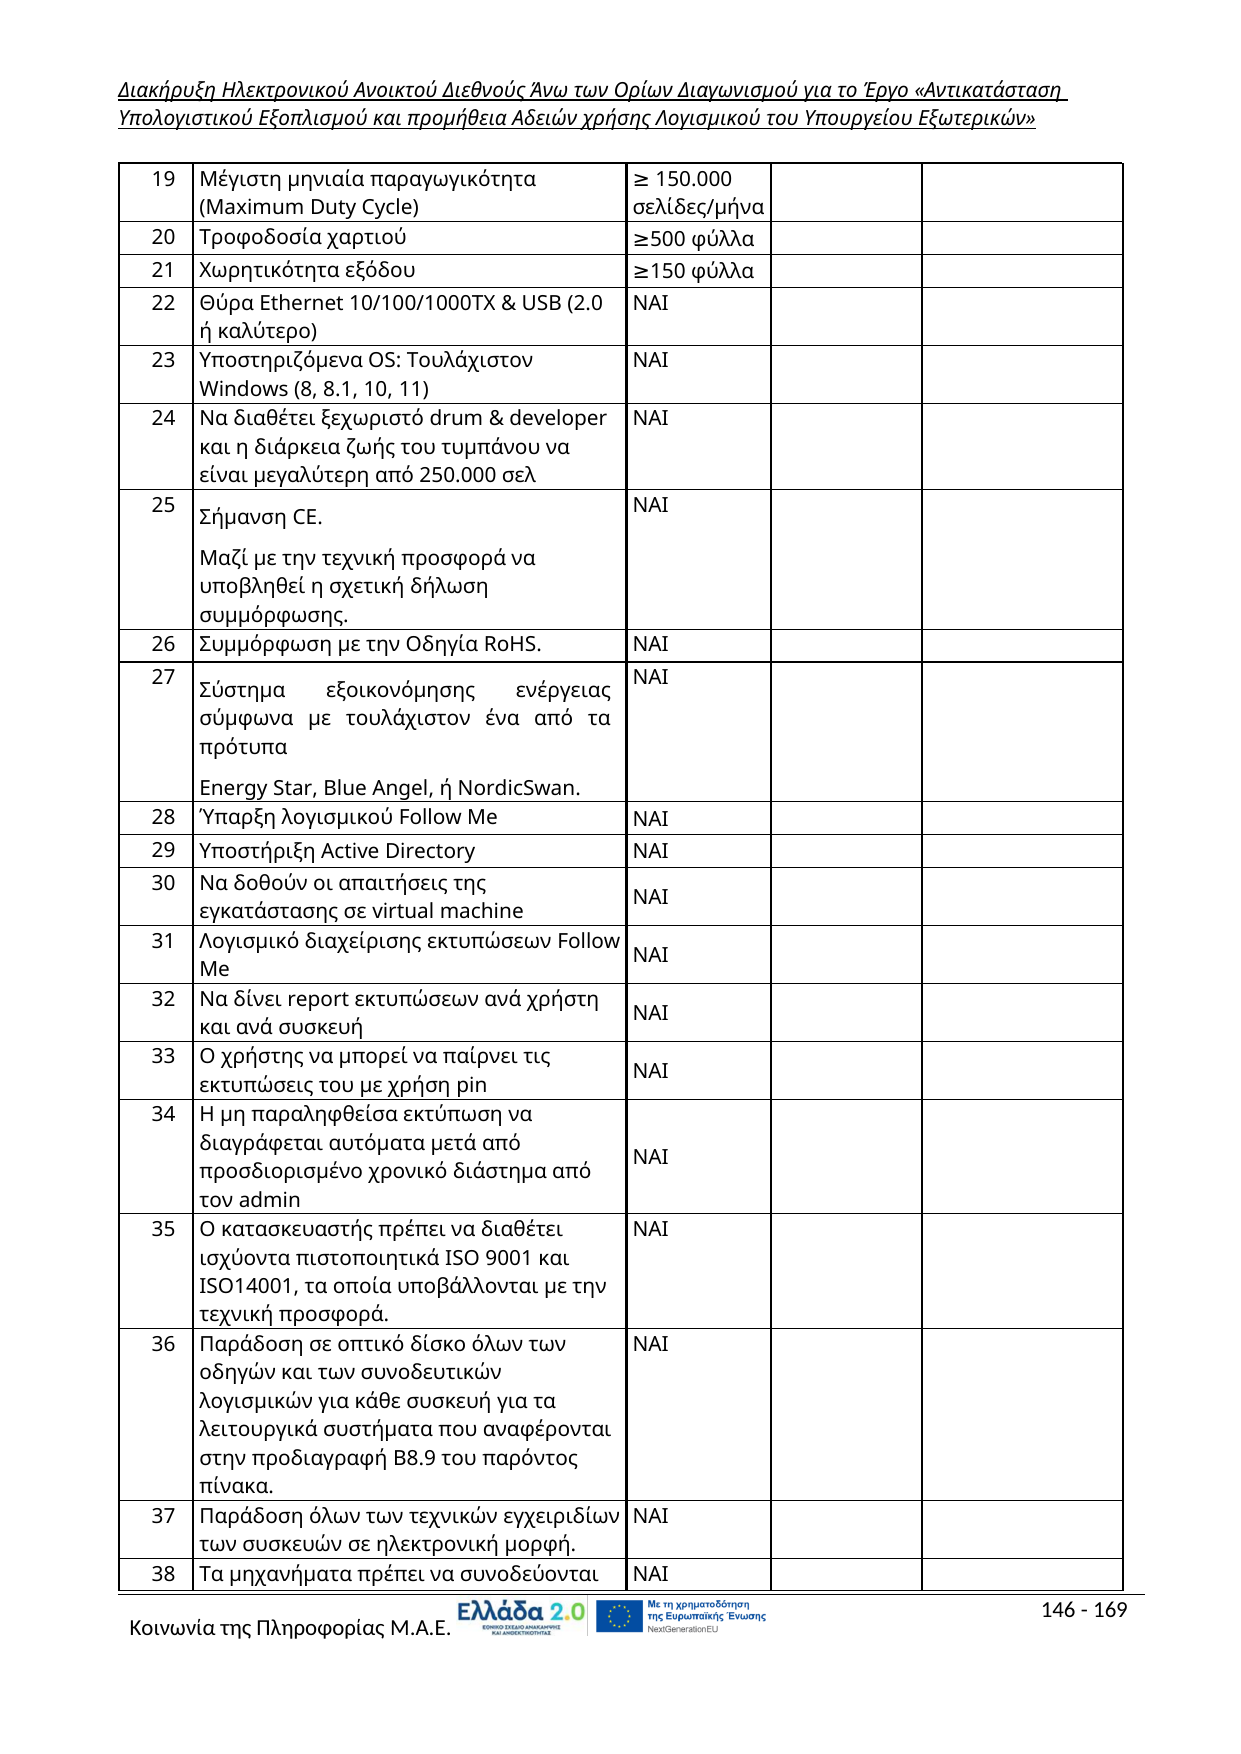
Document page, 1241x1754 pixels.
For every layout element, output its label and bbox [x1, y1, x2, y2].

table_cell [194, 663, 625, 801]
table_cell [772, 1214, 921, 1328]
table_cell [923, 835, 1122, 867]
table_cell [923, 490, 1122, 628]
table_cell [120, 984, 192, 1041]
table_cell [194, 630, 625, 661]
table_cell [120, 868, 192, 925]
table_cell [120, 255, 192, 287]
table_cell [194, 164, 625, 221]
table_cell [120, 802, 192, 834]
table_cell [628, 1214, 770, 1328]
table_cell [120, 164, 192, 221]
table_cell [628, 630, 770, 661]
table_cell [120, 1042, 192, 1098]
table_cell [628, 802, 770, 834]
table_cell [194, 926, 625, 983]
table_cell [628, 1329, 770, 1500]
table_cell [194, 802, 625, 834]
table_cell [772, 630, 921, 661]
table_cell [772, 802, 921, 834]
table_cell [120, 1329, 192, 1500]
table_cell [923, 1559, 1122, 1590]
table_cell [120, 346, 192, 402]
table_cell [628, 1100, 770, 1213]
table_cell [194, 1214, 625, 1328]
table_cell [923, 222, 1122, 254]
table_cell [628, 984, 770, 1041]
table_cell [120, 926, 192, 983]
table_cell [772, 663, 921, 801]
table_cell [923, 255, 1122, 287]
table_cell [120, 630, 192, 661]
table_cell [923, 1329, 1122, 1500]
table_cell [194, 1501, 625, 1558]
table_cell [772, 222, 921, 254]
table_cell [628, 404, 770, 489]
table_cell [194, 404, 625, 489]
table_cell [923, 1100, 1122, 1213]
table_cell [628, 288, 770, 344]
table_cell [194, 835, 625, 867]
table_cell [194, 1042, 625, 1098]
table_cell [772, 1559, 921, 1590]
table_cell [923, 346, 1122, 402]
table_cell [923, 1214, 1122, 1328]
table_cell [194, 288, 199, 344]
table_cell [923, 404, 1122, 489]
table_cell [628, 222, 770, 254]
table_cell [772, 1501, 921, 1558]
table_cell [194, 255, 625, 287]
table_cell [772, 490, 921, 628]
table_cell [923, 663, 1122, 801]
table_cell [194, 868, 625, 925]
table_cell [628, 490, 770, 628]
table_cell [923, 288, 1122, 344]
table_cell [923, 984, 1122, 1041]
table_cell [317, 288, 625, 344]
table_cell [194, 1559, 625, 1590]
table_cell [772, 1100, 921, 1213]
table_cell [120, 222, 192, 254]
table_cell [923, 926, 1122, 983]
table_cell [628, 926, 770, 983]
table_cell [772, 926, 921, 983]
picture [456, 1595, 770, 1636]
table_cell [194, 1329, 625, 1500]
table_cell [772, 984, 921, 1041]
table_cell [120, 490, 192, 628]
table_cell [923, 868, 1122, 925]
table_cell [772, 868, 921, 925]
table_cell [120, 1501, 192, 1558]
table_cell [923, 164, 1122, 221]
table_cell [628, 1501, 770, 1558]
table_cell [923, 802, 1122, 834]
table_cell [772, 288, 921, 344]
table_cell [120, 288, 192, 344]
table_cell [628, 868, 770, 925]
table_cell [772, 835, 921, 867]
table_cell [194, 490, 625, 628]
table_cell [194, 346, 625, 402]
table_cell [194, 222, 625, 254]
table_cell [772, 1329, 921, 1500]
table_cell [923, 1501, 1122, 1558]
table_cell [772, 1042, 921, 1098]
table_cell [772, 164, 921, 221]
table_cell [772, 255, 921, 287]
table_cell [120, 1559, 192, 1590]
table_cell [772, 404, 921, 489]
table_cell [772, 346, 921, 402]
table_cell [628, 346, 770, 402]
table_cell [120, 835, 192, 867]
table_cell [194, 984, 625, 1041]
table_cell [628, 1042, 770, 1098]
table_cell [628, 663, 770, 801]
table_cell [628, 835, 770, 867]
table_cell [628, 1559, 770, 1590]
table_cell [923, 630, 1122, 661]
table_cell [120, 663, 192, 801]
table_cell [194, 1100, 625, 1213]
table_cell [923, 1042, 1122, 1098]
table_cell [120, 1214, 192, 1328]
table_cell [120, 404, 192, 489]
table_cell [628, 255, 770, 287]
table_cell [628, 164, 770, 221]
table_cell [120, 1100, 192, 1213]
